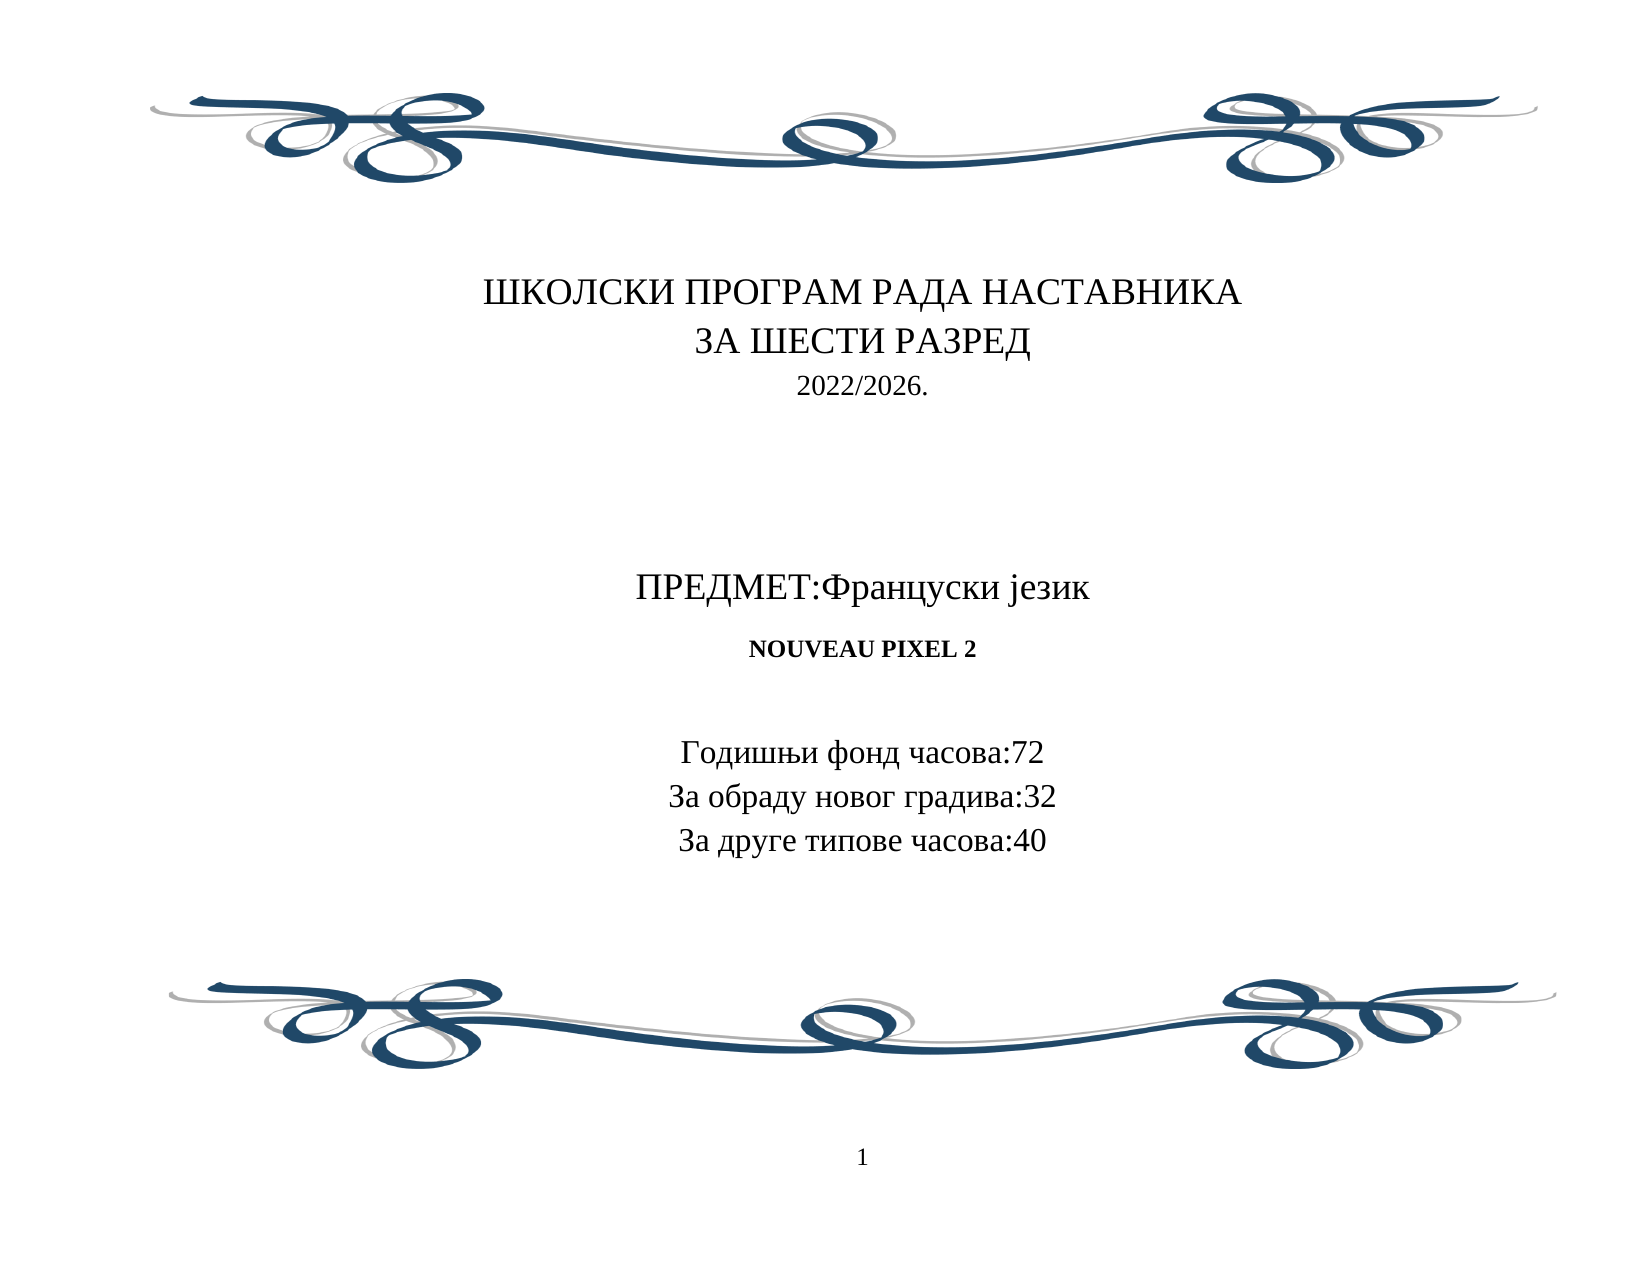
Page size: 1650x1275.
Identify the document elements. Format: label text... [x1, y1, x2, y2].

text 2022/2026. [150, 368, 1575, 402]
text Годишњи фонд часова:72 [150, 732, 1575, 771]
picture [150, 93, 1538, 183]
text ШКОЛСКИ ПРОГРАМ РАДА НАСТАВНИКА [150, 269, 1575, 312]
text NOUVEAU PIXEL 2 [150, 634, 1575, 663]
text ЗА ШЕСТИ РАЗРЕД [150, 319, 1575, 362]
picture [168, 979, 1557, 1069]
text ПРЕДМЕТ:Француски језик [150, 564, 1575, 607]
text За обраду новог градива:32 [150, 776, 1575, 815]
text За друге типове часова:40 [150, 821, 1575, 859]
